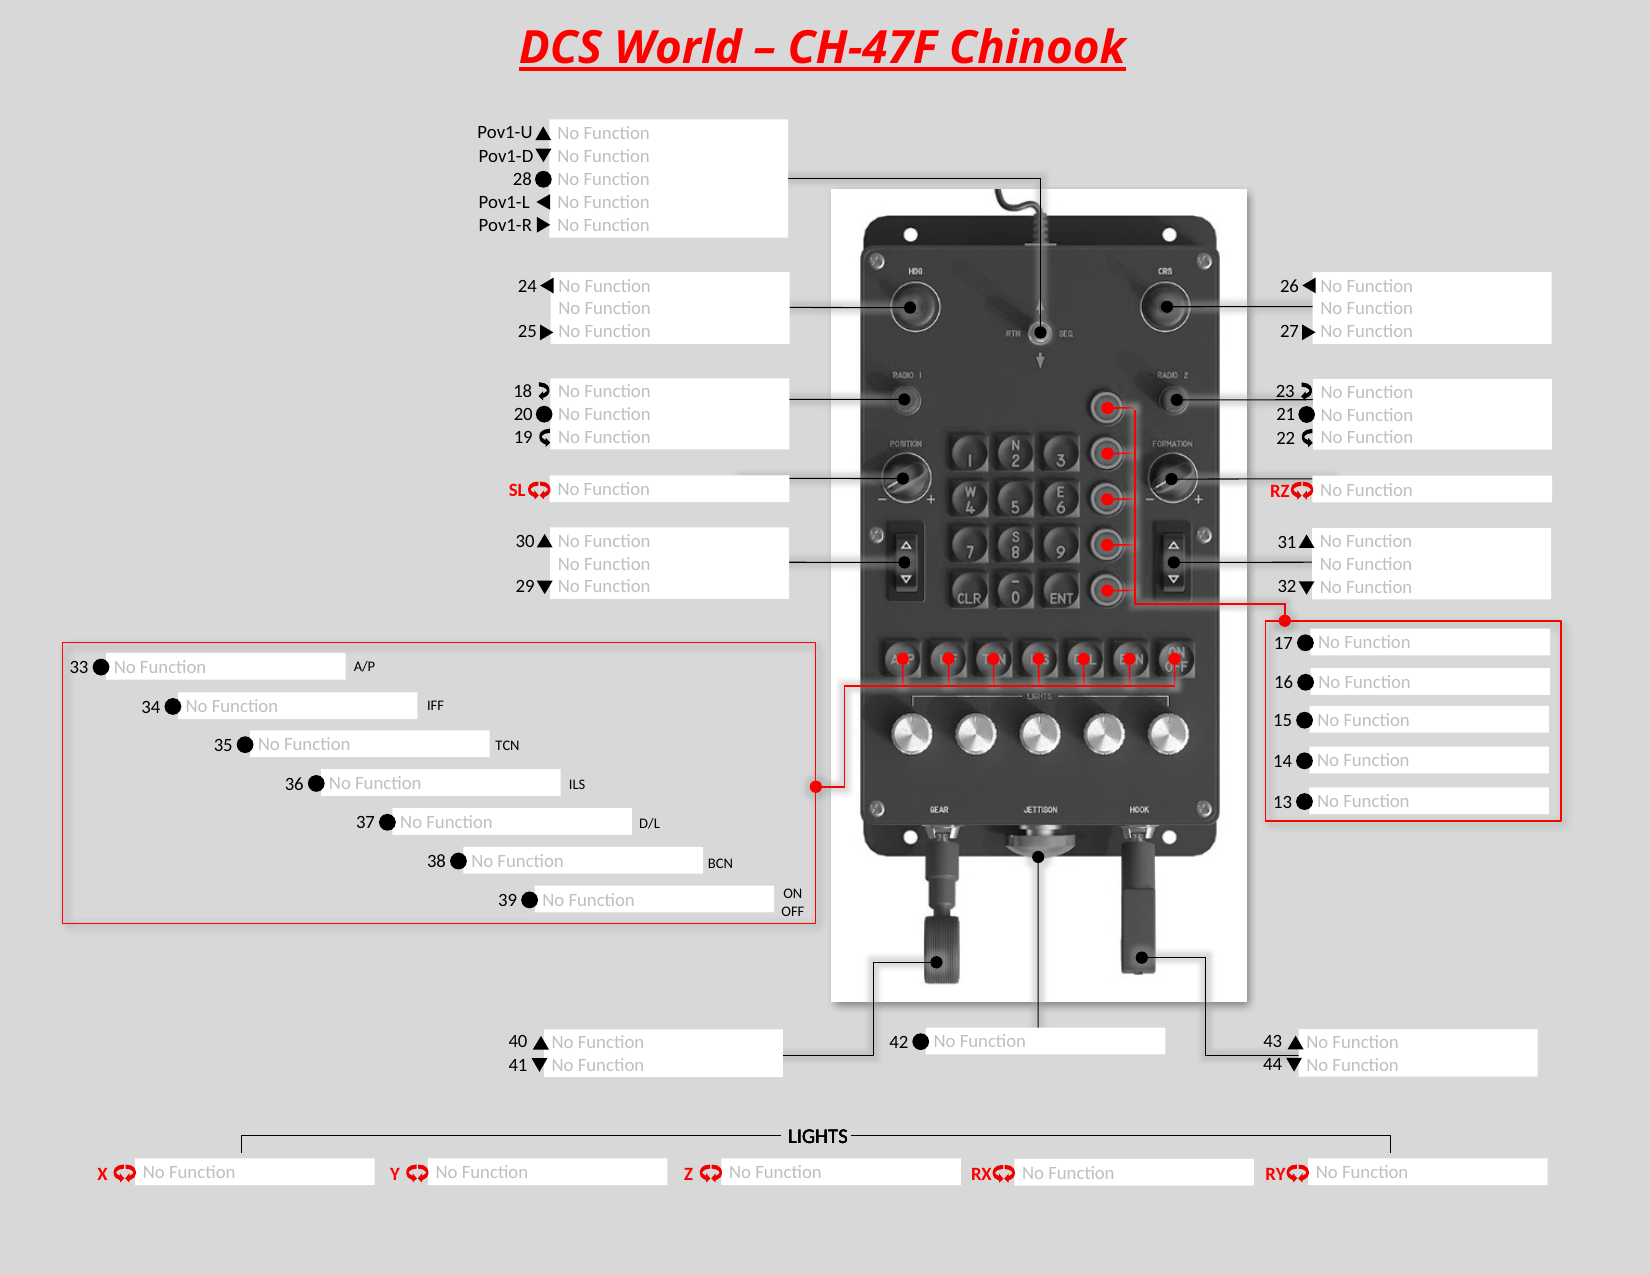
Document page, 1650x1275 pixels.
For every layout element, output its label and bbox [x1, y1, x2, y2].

picture [831, 189, 1247, 1002]
